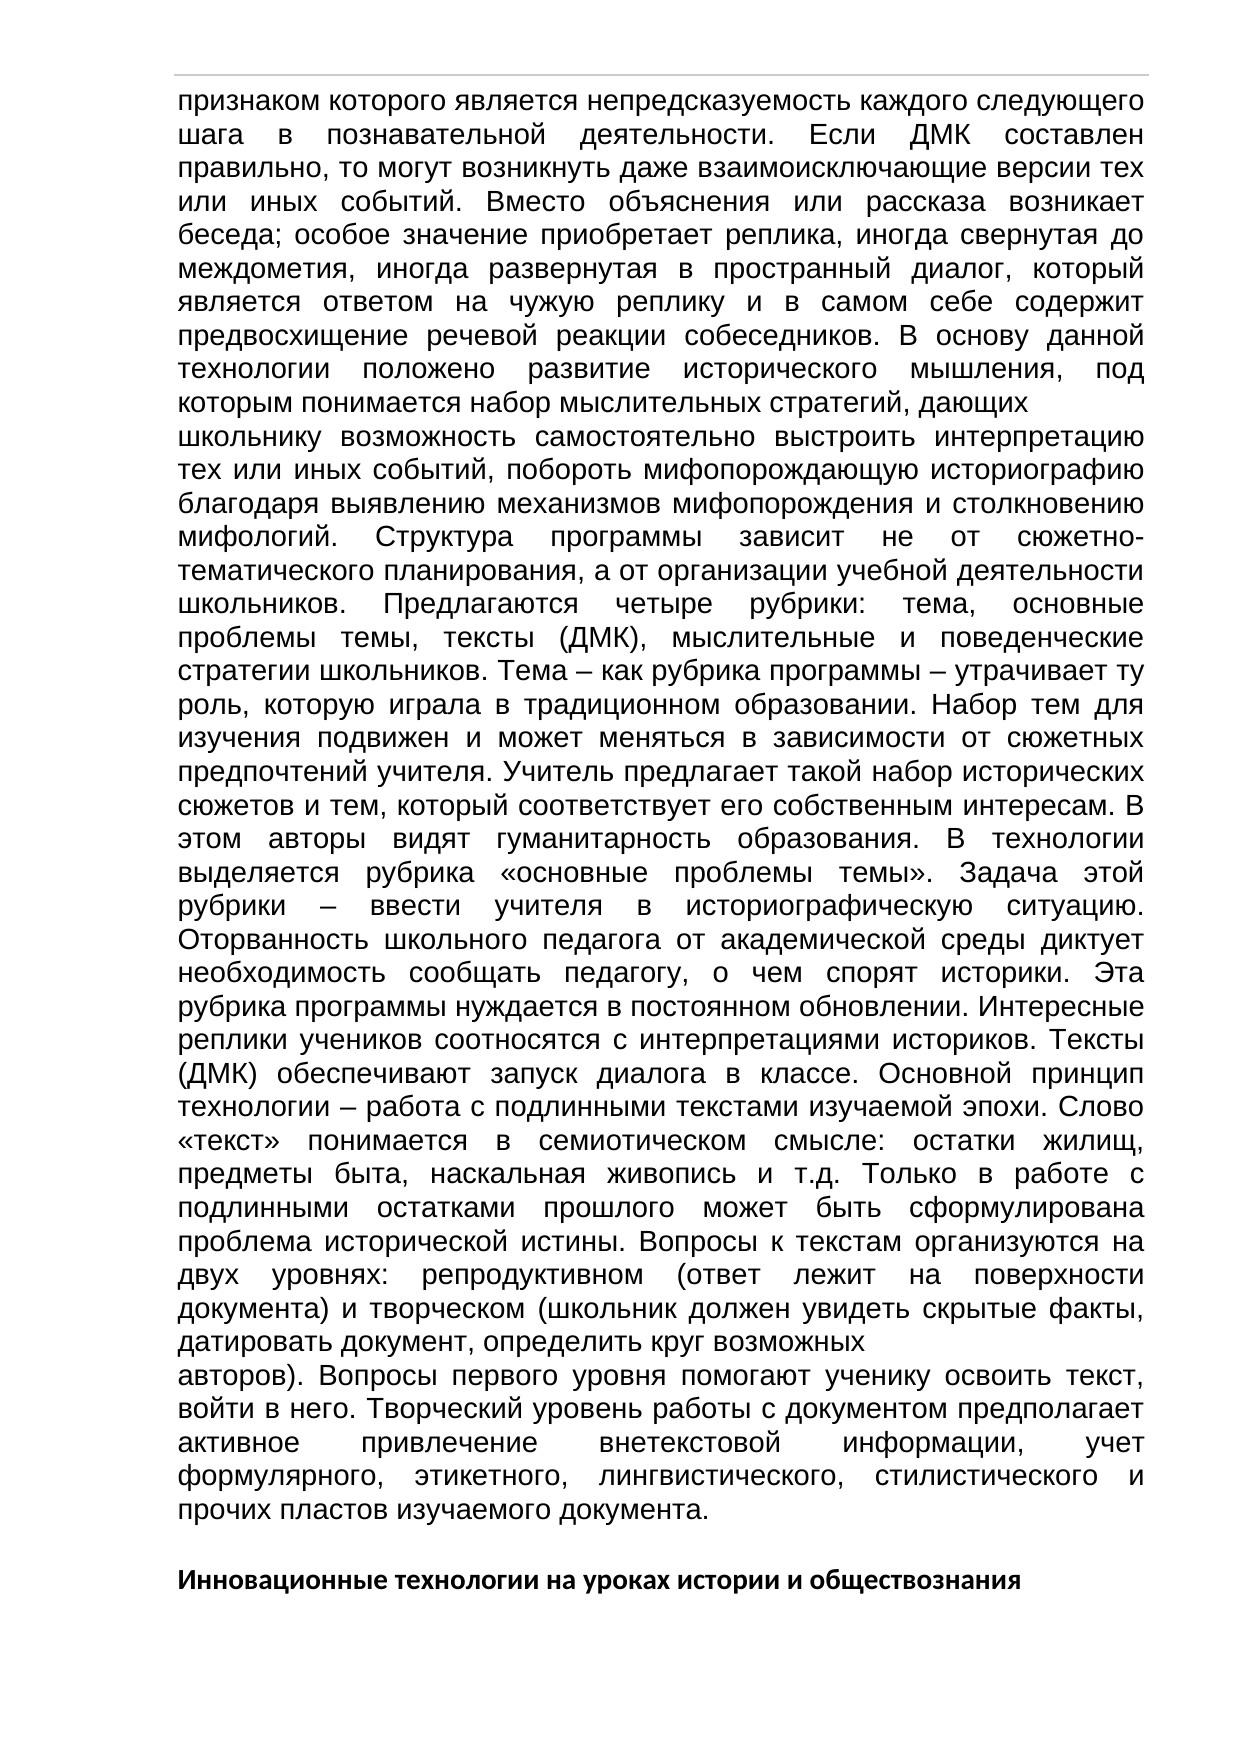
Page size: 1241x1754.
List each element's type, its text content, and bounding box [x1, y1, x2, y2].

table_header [174, 76, 1148, 1561]
text Инновационные технологии на уроках истории и обществознания [177, 1561, 1152, 1597]
